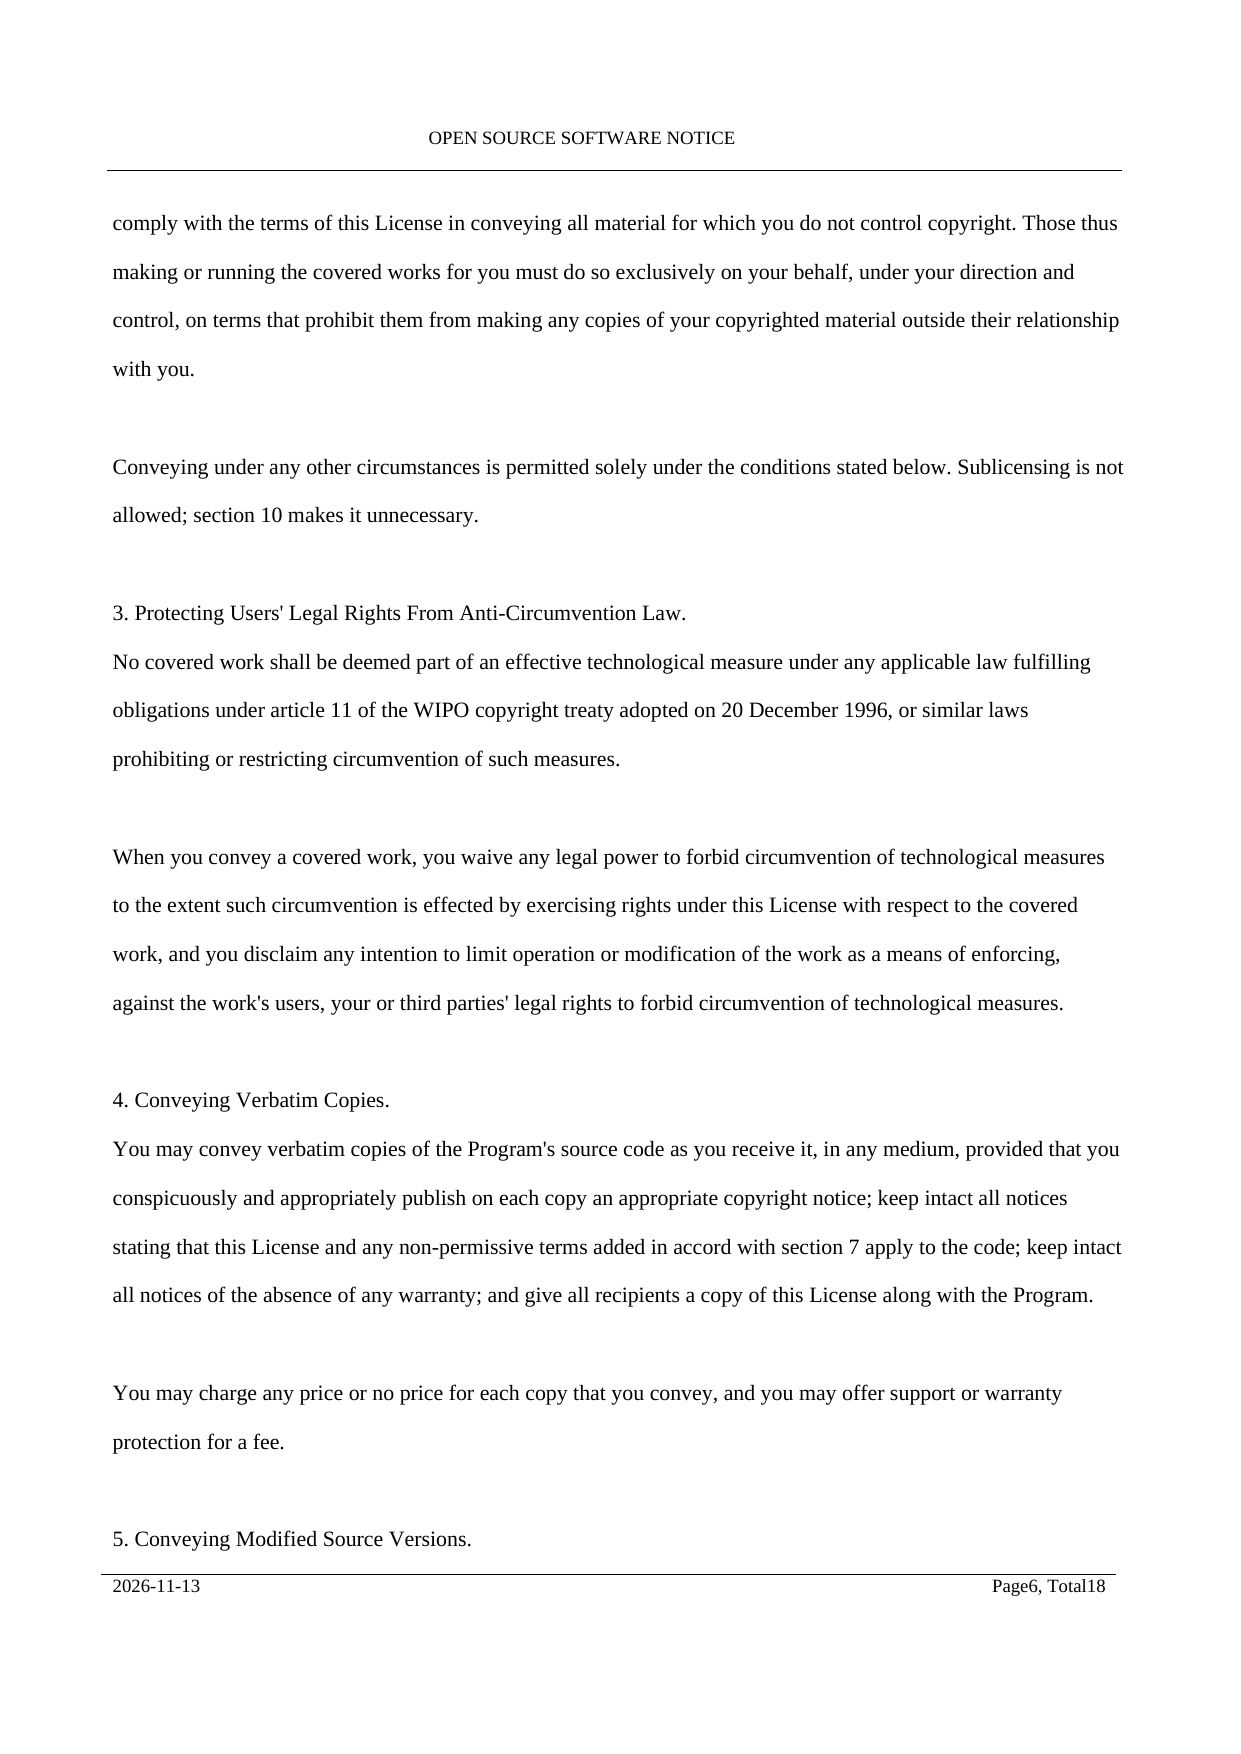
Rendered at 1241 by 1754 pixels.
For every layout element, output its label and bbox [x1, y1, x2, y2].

text [112, 206, 1128, 1555]
